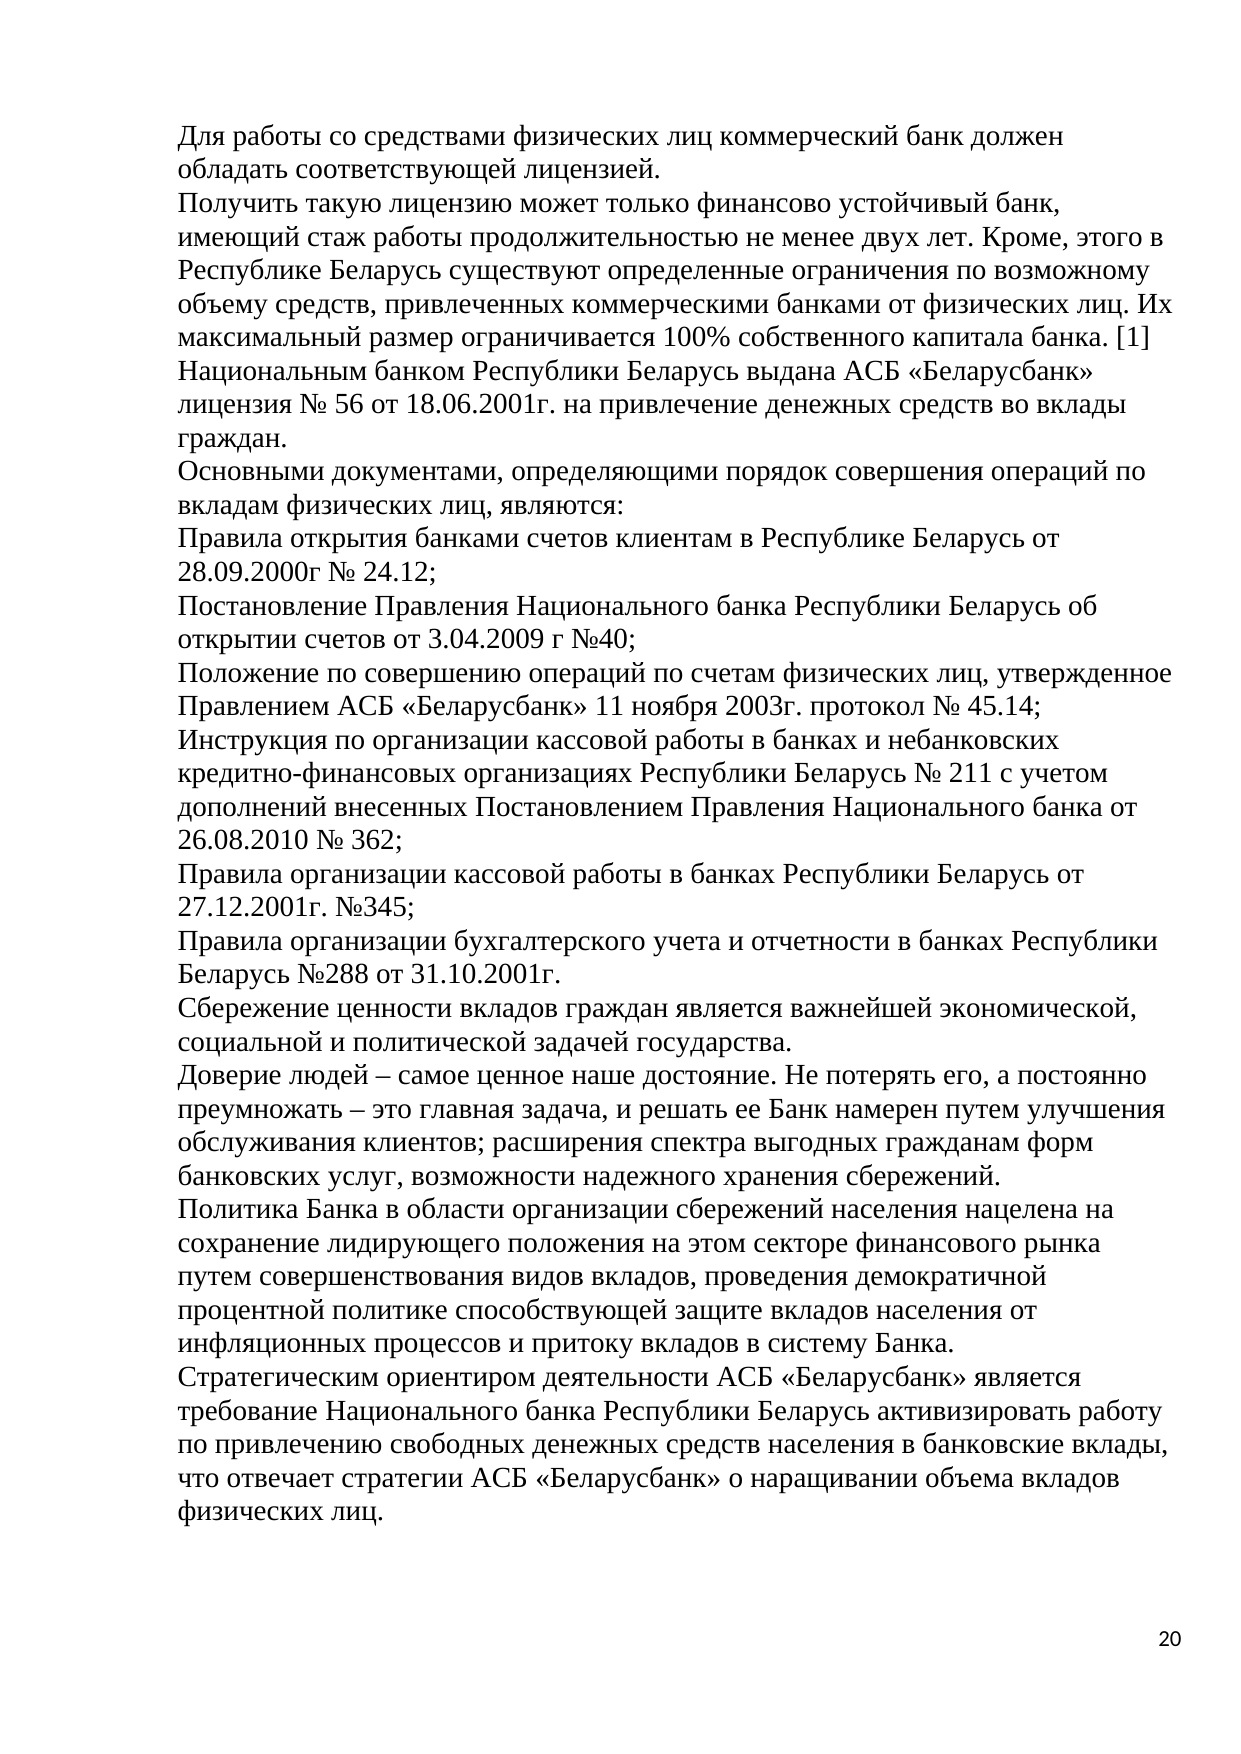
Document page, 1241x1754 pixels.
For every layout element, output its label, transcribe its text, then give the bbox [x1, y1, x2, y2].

text Положение по совершению операций по счетам физических лиц, утвержденное Правлением АСБ «Беларусбанк» 11 ноября 2003г. протокол № 45.14; [177, 655, 1181, 722]
text Политика Банка в области организации сбережений населения нацелена на сохранение лидирующего положения на этом секторе финансового рынка путем совершенствования видов вкладов, проведения демократичной процентной политике способствующей защите вкладов населения от инфляционных процессов и притоку вкладов в систему Банка. [177, 1191, 1181, 1359]
text Национальным банком Республики Беларусь выдана АСБ «Беларусбанк» лицензия № 56 от 18.06.2001г. на привлечение денежных средств во вклады граждан. [177, 353, 1181, 453]
text Сбережение ценности вкладов граждан является важнейшей экономической, социальной и политической задачей государства. [177, 990, 1181, 1057]
text Постановление Правления Национального банка Республики Беларусь об открытии счетов от 3.04.2009 г №40; [177, 588, 1181, 655]
text Правила организации кассовой работы в банках Республики Беларусь от 27.12.2001г. №345; [177, 856, 1181, 923]
text Стратегическим ориентиром деятельности АСБ «Беларусбанк» является требование Национального банка Республики Беларусь активизировать работу по привлечению свободных денежных средств населения в банковские вклады, что отвечает стратегии АСБ «Беларусбанк» о наращивании объема вкладов физических лиц. [177, 1359, 1181, 1527]
text Доверие людей – самое ценное наше достояние. Не потерять его, а постоянно преумножать – это главная задача, и решать ее Банк намерен путем улучшения обслуживания клиентов; расширения спектра выгодных гражданам форм банковских услуг, возможности надежного хранения сбережений. [177, 1057, 1181, 1191]
text Для работы со средствами физических лиц коммерческий банк должен обладать соответствующей лицензией. [177, 118, 1181, 185]
text Получить такую лицензию может только финансово устойчивый банк, имеющий стаж работы продолжительностью не менее двух лет. Кроме, этого в Республике Беларусь существуют определенные ограничения по возможному объему средств, привлеченных коммерческими банками от физических лиц. Их максимальный размер ограничивается 100% собственного капитала банка. [1] [177, 185, 1181, 353]
text Основными документами, определяющими порядок совершения операций по вкладам физических лиц, являются: [177, 453, 1181, 521]
text Правила организации бухгалтерского учета и отчетности в банках Республики Беларусь №288 от 31.10.2001г. [177, 923, 1181, 990]
text Инструкция по организации кассовой работы в банках и небанковских кредитно-финансовых организациях Республики Беларусь № 211 с учетом дополнений внесенных Постановлением Правления Национального банка от 26.08.2010 № 362; [177, 722, 1181, 856]
text Правила открытия банками счетов клиентам в Республике Беларусь от 28.09.2000г № 24.12; [177, 521, 1181, 588]
